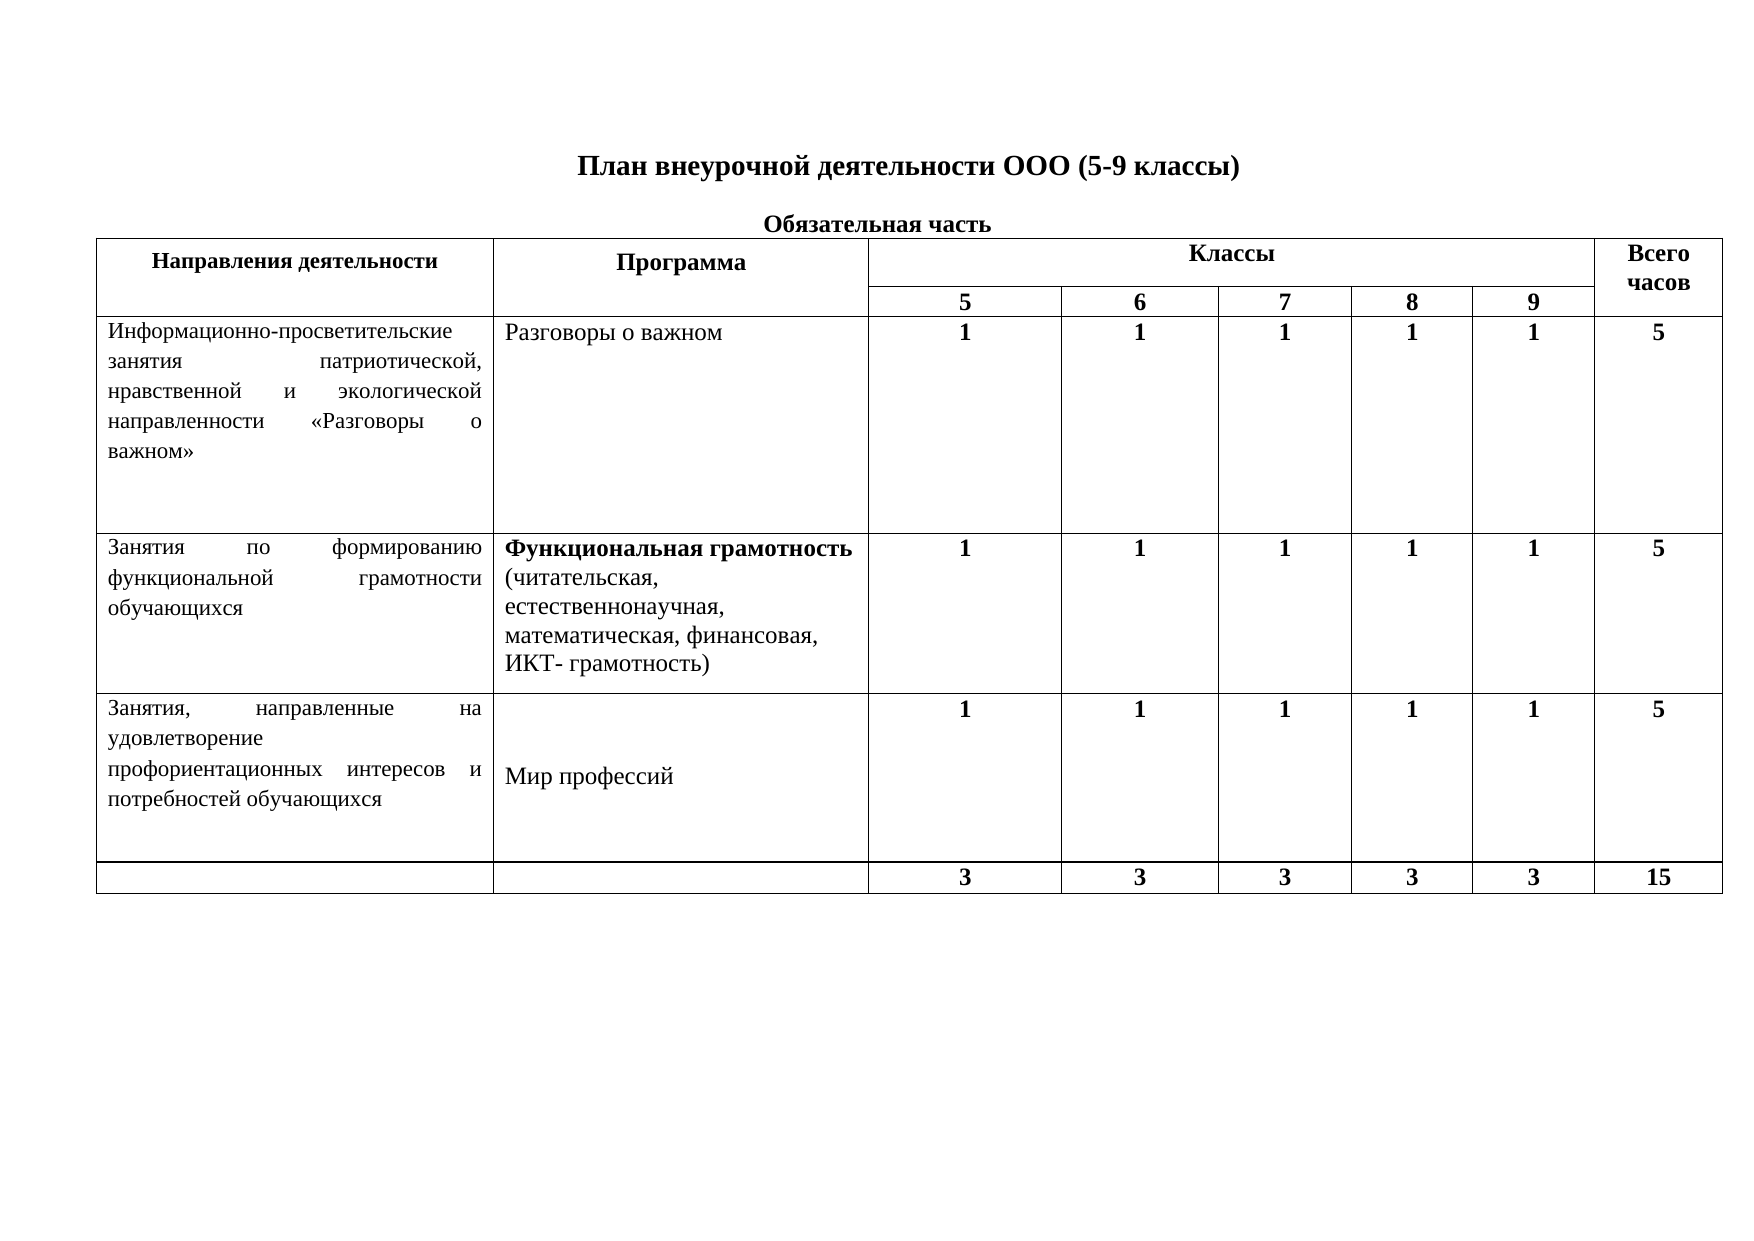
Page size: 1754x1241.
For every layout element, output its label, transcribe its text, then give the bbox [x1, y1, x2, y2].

table_cell 1 [1219, 694, 1351, 861]
table_cell 5 [1595, 694, 1722, 861]
table_cell Функциональная грамотность (читательская, естественнонаучная, математическая, финансовая, ИКТ- грамотность) [494, 534, 868, 693]
table_cell [97, 863, 493, 893]
table_cell Мир профессий [494, 694, 868, 861]
table_cell 3 [1352, 863, 1472, 893]
table_cell 1 [869, 694, 1061, 861]
table_cell Разговоры о важном [494, 317, 868, 532]
table_cell 9 [1473, 287, 1594, 316]
table_cell 3 [1219, 863, 1351, 893]
table_cell 1 [869, 317, 1061, 532]
table_cell 6 [1062, 287, 1218, 316]
table_cell Занятия, направленные на удовлетворение профориентационных интересов и потребностей обучающихся [97, 694, 493, 861]
table_cell 3 [1473, 863, 1594, 893]
table_header Классы [869, 239, 1594, 286]
table_cell Информационно-просветительские занятия патриотической, нравственной и экологической направленности «Разговоры о важном» [97, 317, 493, 532]
table_cell 5 [1595, 534, 1722, 693]
table_cell 5 [1595, 317, 1722, 532]
table_cell 3 [1062, 863, 1218, 893]
table_cell 3 [869, 863, 1061, 893]
table_cell 15 [1595, 863, 1722, 893]
table_cell 1 [1473, 317, 1594, 532]
table_cell 1 [1219, 534, 1351, 693]
table_cell 1 [1062, 317, 1218, 532]
table_cell 7 [1219, 287, 1351, 316]
table_header Всего часов [1595, 239, 1722, 316]
table_cell 1 [1352, 694, 1472, 861]
table_cell 1 [1473, 694, 1594, 861]
table_cell 1 [1219, 317, 1351, 532]
table_cell 5 [869, 287, 1061, 316]
table_cell 1 [1062, 694, 1218, 861]
table_cell 1 [869, 534, 1061, 693]
table_cell 1 [1473, 534, 1594, 693]
table_cell [494, 863, 868, 893]
table_cell 1 [1352, 534, 1472, 693]
table_cell 1 [1352, 317, 1472, 532]
table_header Программа [494, 239, 868, 316]
table_cell 8 [1352, 287, 1472, 316]
text План внеурочной деятельности ООО (5-9 классы) [96, 148, 1721, 182]
table_header Направления деятельности [97, 239, 493, 316]
table_cell Занятия по формированию функциональной грамотности обучающихся [97, 534, 493, 693]
text Обязательная часть [557, 209, 1721, 237]
table_cell 1 [1062, 534, 1218, 693]
